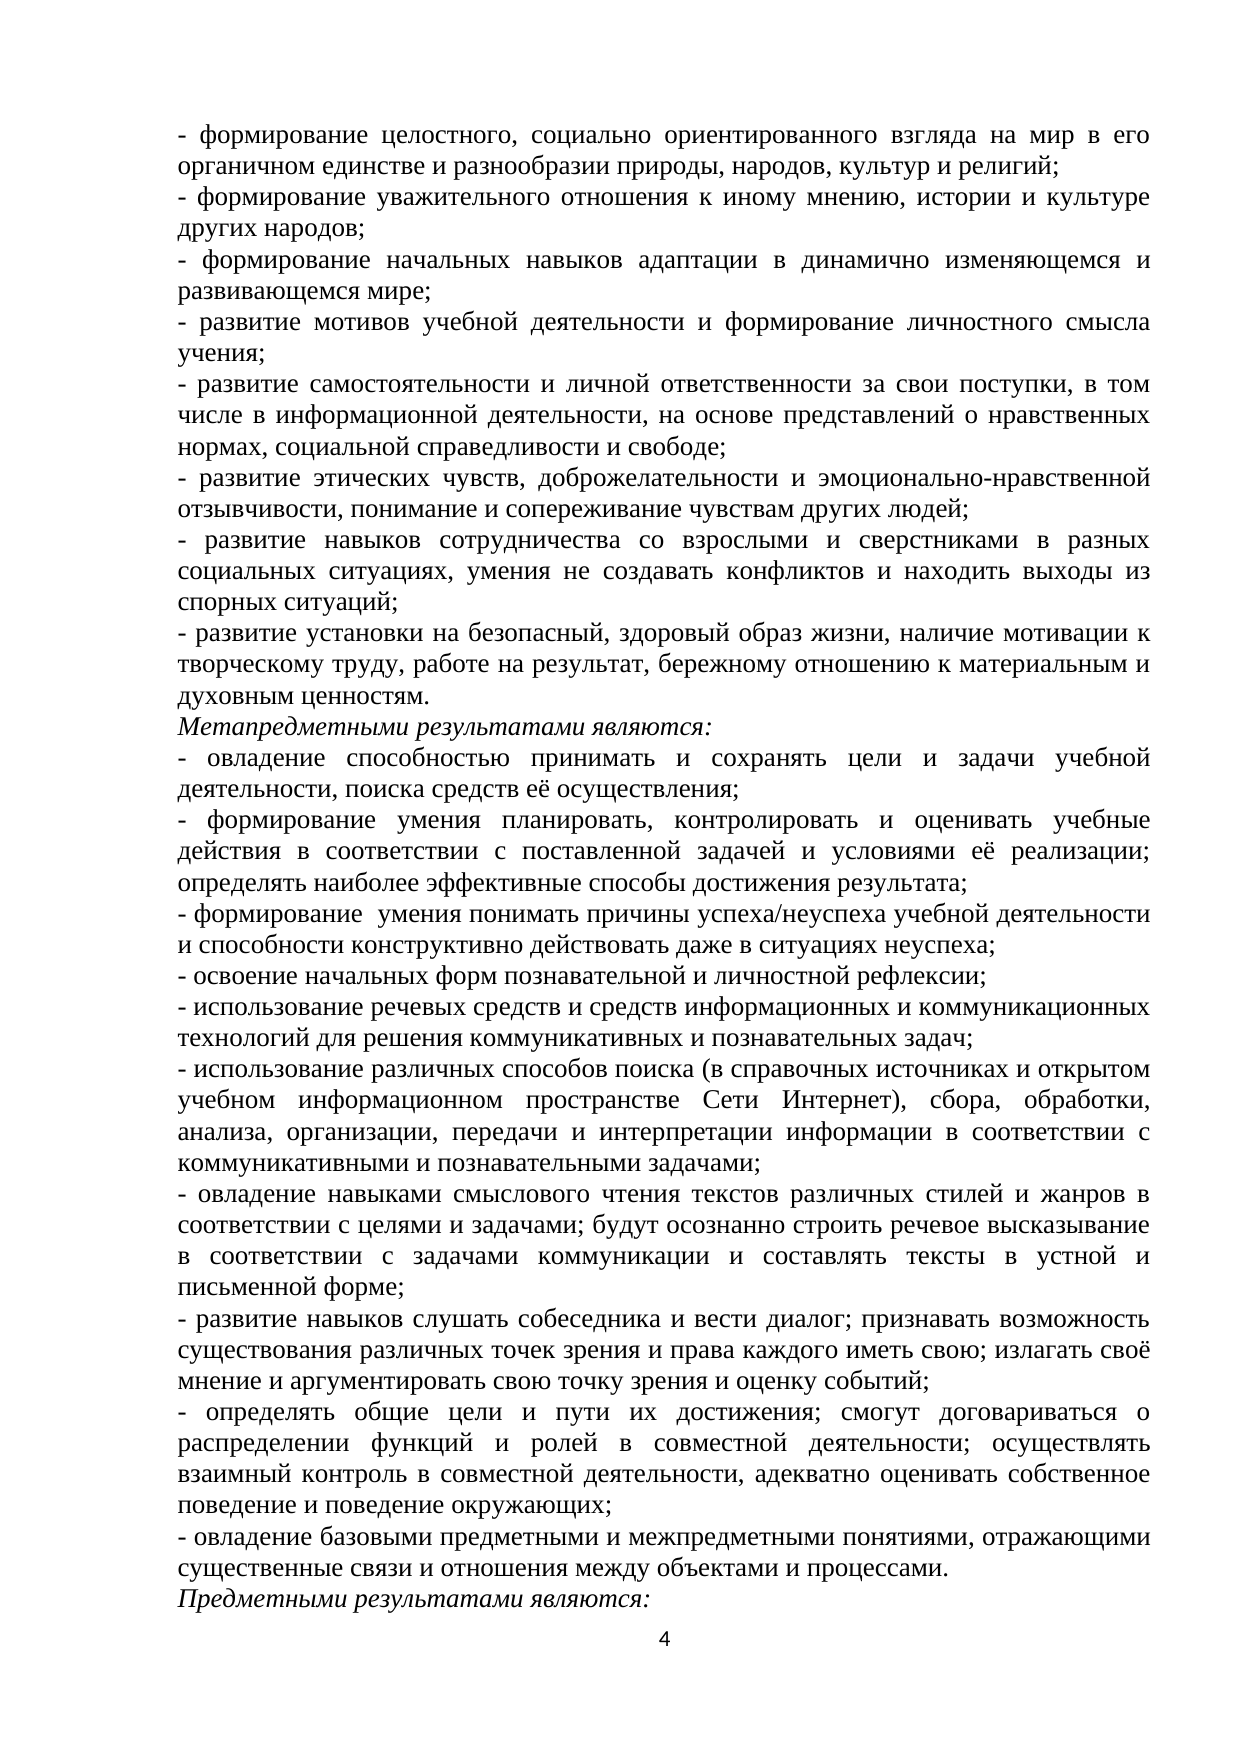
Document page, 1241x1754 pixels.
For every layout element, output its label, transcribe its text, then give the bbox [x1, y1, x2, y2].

text - определять общие цели и пути их достижения; смогут договариваться о распределении функций и ролей в совместной деятельности; осуществлять взаимный контроль в совместной деятельности, адекватно оценивать собственное поведение и поведение окружающих; [177, 1395, 1152, 1520]
text - развитие навыков сотрудничества со взрослыми и сверстниками в разных социальных ситуациях, умения не создавать конфликтов и находить выходы из спорных ситуаций; [177, 523, 1152, 616]
text - развитие этических чувств, доброжелательности и эмоционально-нравственной отзывчивости, понимание и сопереживание чувствам других людей; [177, 461, 1152, 523]
text - развитие навыков слушать собеседника и вести диалог; признавать возможность существования различных точек зрения и права каждого иметь свою; излагать своё мнение и аргументировать свою точку зрения и оценку событий; [177, 1302, 1152, 1395]
text - развитие мотивов учебной деятельности и формирование личностного смысла учения; [177, 305, 1152, 367]
text - освоение начальных форм познавательной и личностной рефлексии; [177, 959, 1152, 990]
text - овладение способностью принимать и сохранять цели и задачи учебной деятельности, поиска средств её осуществления; [177, 741, 1152, 803]
text - развитие установки на безопасный, здоровый образ жизни, наличие мотивации к творческому труду, работе на результат, бережному отношению к материальным и духовным ценностям. [177, 616, 1152, 710]
text - формирование уважительного отношения к иному мнению, истории и культуре других народов; [177, 180, 1152, 243]
text - овладение навыками смыслового чтения текстов различных стилей и жанров в соответствии с целями и задачами; будут осознанно строить речевое высказывание в соответствии с задачами коммуникации и составлять тексты в устной и письменной форме; [177, 1177, 1152, 1302]
text - формирование целостного, социально ориентированного взгляда на мир в его органичном единстве и разнообразии природы, народов, культур и религий; [177, 118, 1152, 180]
text Предметными результатами являются: [177, 1582, 1152, 1613]
text - овладение базовыми предметными и межпредметными понятиями, отражающими существенные связи и отношения между объектами и процессами. [177, 1520, 1152, 1582]
text Метапредметными результатами являются: [177, 710, 1152, 741]
text - формирование умения понимать причины успеха/неуспеха учебной деятельности и способности конструктивно действовать даже в ситуациях неуспеха; [177, 897, 1152, 959]
text - использование речевых средств и средств информационных и коммуникационных технологий для решения коммуникативных и познавательных задач; [177, 990, 1152, 1052]
text - формирование начальных навыков адаптации в динамично изменяющемся и развивающемся мире; [177, 243, 1152, 305]
text - использование различных способов поиска (в справочных источниках и открытом учебном информационном пространстве Сети Интернет), сбора, обработки, анализа, организации, передачи и интерпретации информации в соответствии с коммуникативными и познавательными задачами; [177, 1052, 1152, 1177]
text - развитие самостоятельности и личной ответственности за свои поступки, в том числе в информационной деятельности, на основе представлений о нравственных нормах, социальной справедливости и свободе; [177, 367, 1152, 461]
text - формирование умения планировать, контролировать и оценивать учебные действия в соответствии с поставленной задачей и условиями её реализации; определять наиболее эффективные способы достижения результата; [177, 803, 1152, 897]
